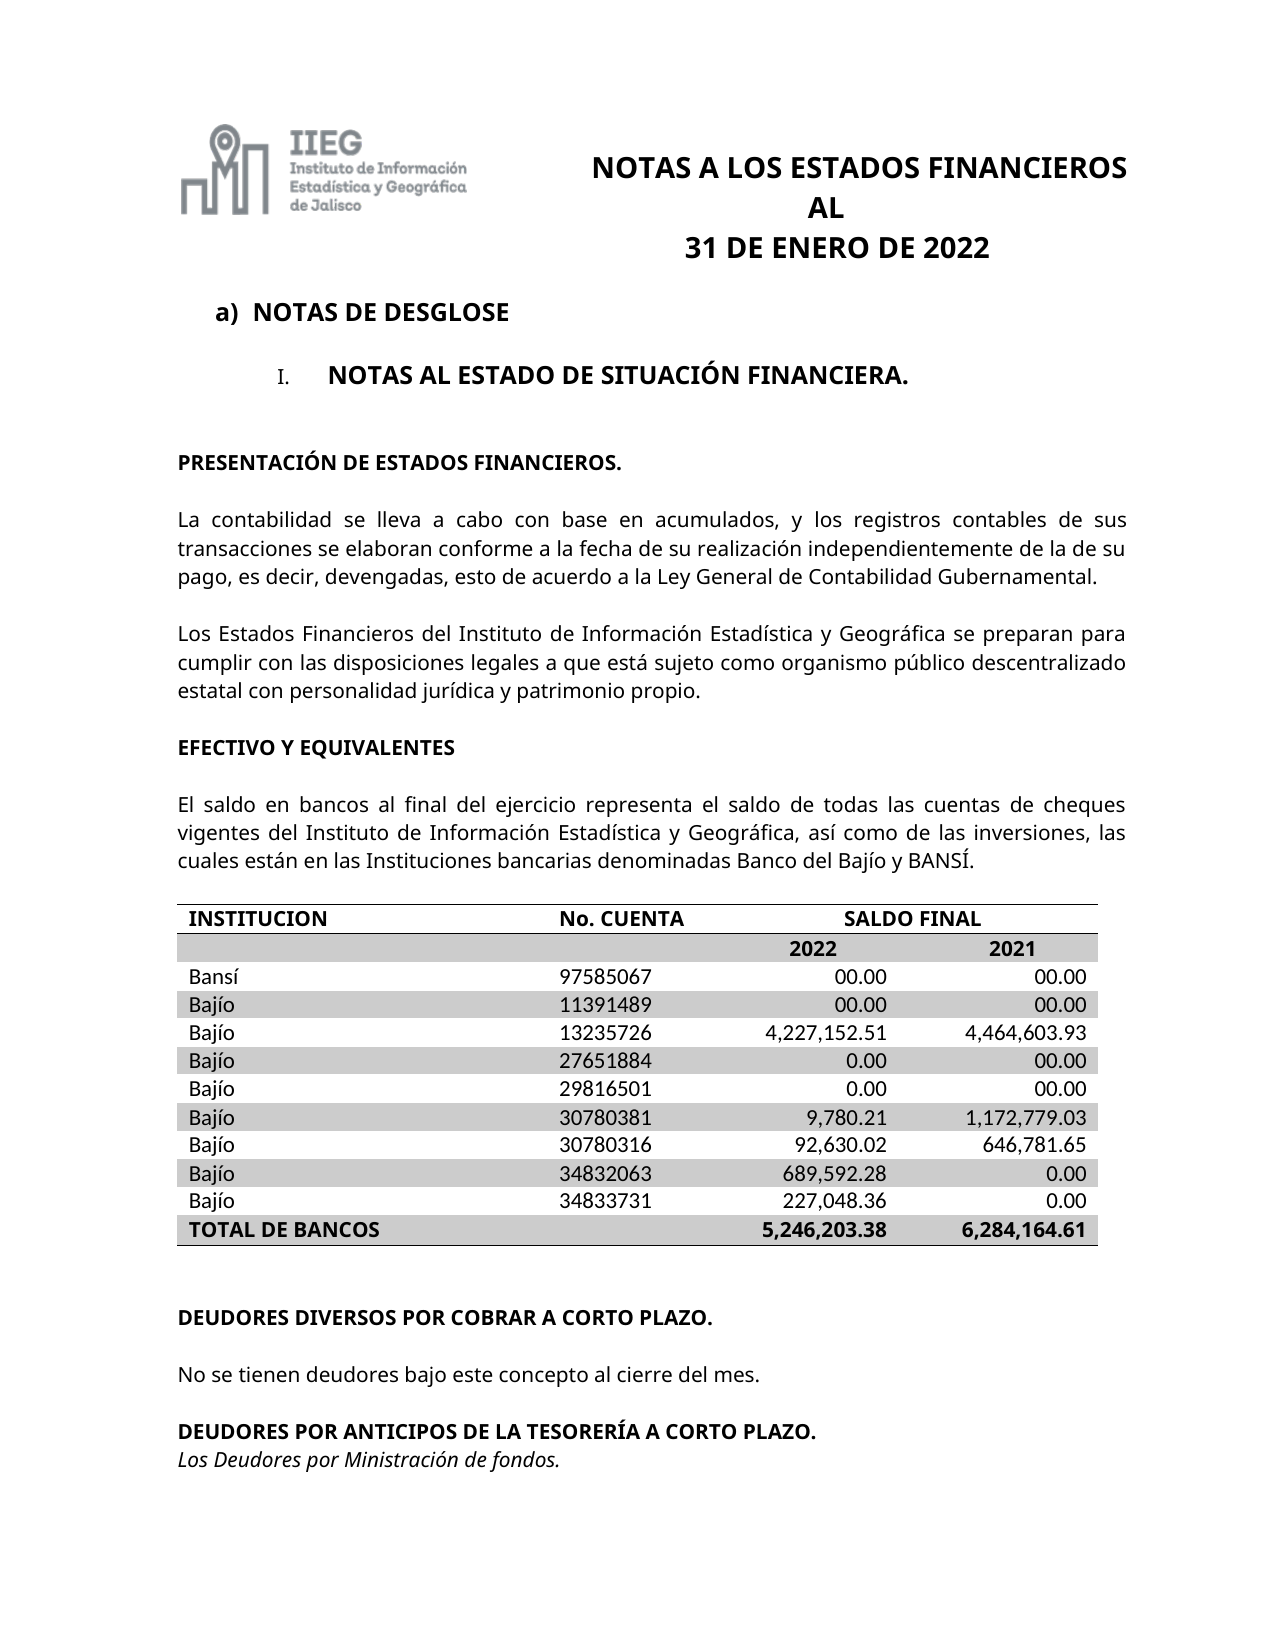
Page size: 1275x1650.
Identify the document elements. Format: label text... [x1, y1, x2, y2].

table_cell TOTAL DE BANCOS [177, 1215, 548, 1245]
table_cell 4,227,152.51 [698, 1019, 898, 1047]
text El saldo en bancos al final del ejercicio representa el saldo de todas las cuentas de cheques vigentes del Instituto de Información Estadística y Geográfica, así como de las inversiones, las cuales están en las Instituciones bancarias denominadas Banco del Bajío y BANSÍ. [177, 790, 1127, 875]
table_cell [177, 934, 548, 962]
table_cell 92,630.02 [698, 1131, 898, 1159]
table_cell 1,172,779.03 [898, 1103, 1098, 1131]
table_cell 6,284,164.61 [898, 1215, 1098, 1245]
list NOTAS DE DESGLOSE [215, 295, 1127, 329]
table_cell 30780381 [548, 1103, 698, 1131]
table_cell 00.00 [898, 1047, 1098, 1074]
table_cell Bajío [177, 1075, 548, 1103]
table_cell Bajío [177, 1187, 548, 1215]
text NOTAS A LOS ESTADOS FINANCIEROS [177, 148, 1127, 187]
table_cell 0.00 [698, 1075, 898, 1103]
text La contabilidad se lleva a cabo con base en acumulados, y los registros contables de sus transacciones se elaboran conforme a la fecha de su realización independientemente de la de su pago, es decir, devengadas, esto de acuerdo a la Ley General de Contabilidad Gubernamental. [177, 505, 1127, 591]
table_cell 227,048.36 [698, 1187, 898, 1215]
table_cell 27651884 [548, 1047, 698, 1074]
text 31 DE ENERO DE 2022 [177, 227, 1127, 267]
table_cell Bajío [177, 1131, 548, 1159]
table_cell 9,780.21 [698, 1103, 898, 1131]
table_cell 00.00 [898, 991, 1098, 1018]
table_header SALDO FINAL [698, 905, 1098, 933]
table_cell 0.00 [898, 1187, 1098, 1215]
text EFECTIVO Y EQUIVALENTES [177, 733, 1127, 761]
table_header INSTITUCION [177, 905, 548, 933]
table_cell 4,464,603.93 [898, 1019, 1098, 1047]
table_cell Bajío [177, 1103, 548, 1131]
text No se tienen deudores bajo este concepto al cierre del mes. [177, 1360, 1127, 1388]
table_cell 0.00 [898, 1159, 1098, 1187]
picture [154, 101, 494, 238]
table_cell 30780316 [548, 1131, 698, 1159]
table_cell 34833731 [548, 1187, 698, 1215]
table_cell 00.00 [698, 963, 898, 991]
table_cell Bajío [177, 991, 548, 1018]
table_cell 689,592.28 [698, 1159, 898, 1187]
table_cell 00.00 [898, 963, 1098, 991]
table_cell 97585067 [548, 963, 698, 991]
table_cell 00.00 [698, 991, 898, 1018]
text AL [177, 187, 1127, 227]
table_header No. CUENTA [548, 905, 698, 933]
text DEUDORES POR ANTICIPOS DE LA TESORERÍA A CORTO PLAZO. Los Deudores por Ministración de fondos. [177, 1417, 1127, 1474]
table_cell Bajío [177, 1047, 548, 1074]
table_cell 11391489 [548, 991, 698, 1018]
table_cell 34832063 [548, 1159, 698, 1187]
table_cell 646,781.65 [898, 1131, 1098, 1159]
table_cell 29816501 [548, 1075, 698, 1103]
text Los Estados Financieros del Instituto de Información Estadística y Geográfica se preparan para cumplir con las disposiciones legales a que está sujeto como organismo público descentralizado estatal con personalidad jurídica y patrimonio propio. [177, 619, 1127, 704]
text PRESENTACIÓN DE ESTADOS FINANCIEROS. [177, 448, 1127, 477]
list NOTAS AL ESTADO DE SITUACIÓN FINANCIERA. [290, 358, 1127, 392]
table_cell [548, 1215, 698, 1245]
table_cell Bajío [177, 1159, 548, 1187]
table_cell 5,246,203.38 [698, 1215, 898, 1245]
table_cell 2022 [698, 934, 898, 962]
table_cell 13235726 [548, 1019, 698, 1047]
table_cell 2021 [898, 934, 1098, 962]
text DEUDORES DIVERSOS POR COBRAR A CORTO PLAZO. [177, 1303, 1127, 1332]
table_cell Bajío [177, 1019, 548, 1047]
table_cell [548, 934, 698, 962]
table_cell 00.00 [898, 1075, 1098, 1103]
table_cell Bansí [177, 963, 548, 991]
table_cell 0.00 [698, 1047, 898, 1074]
